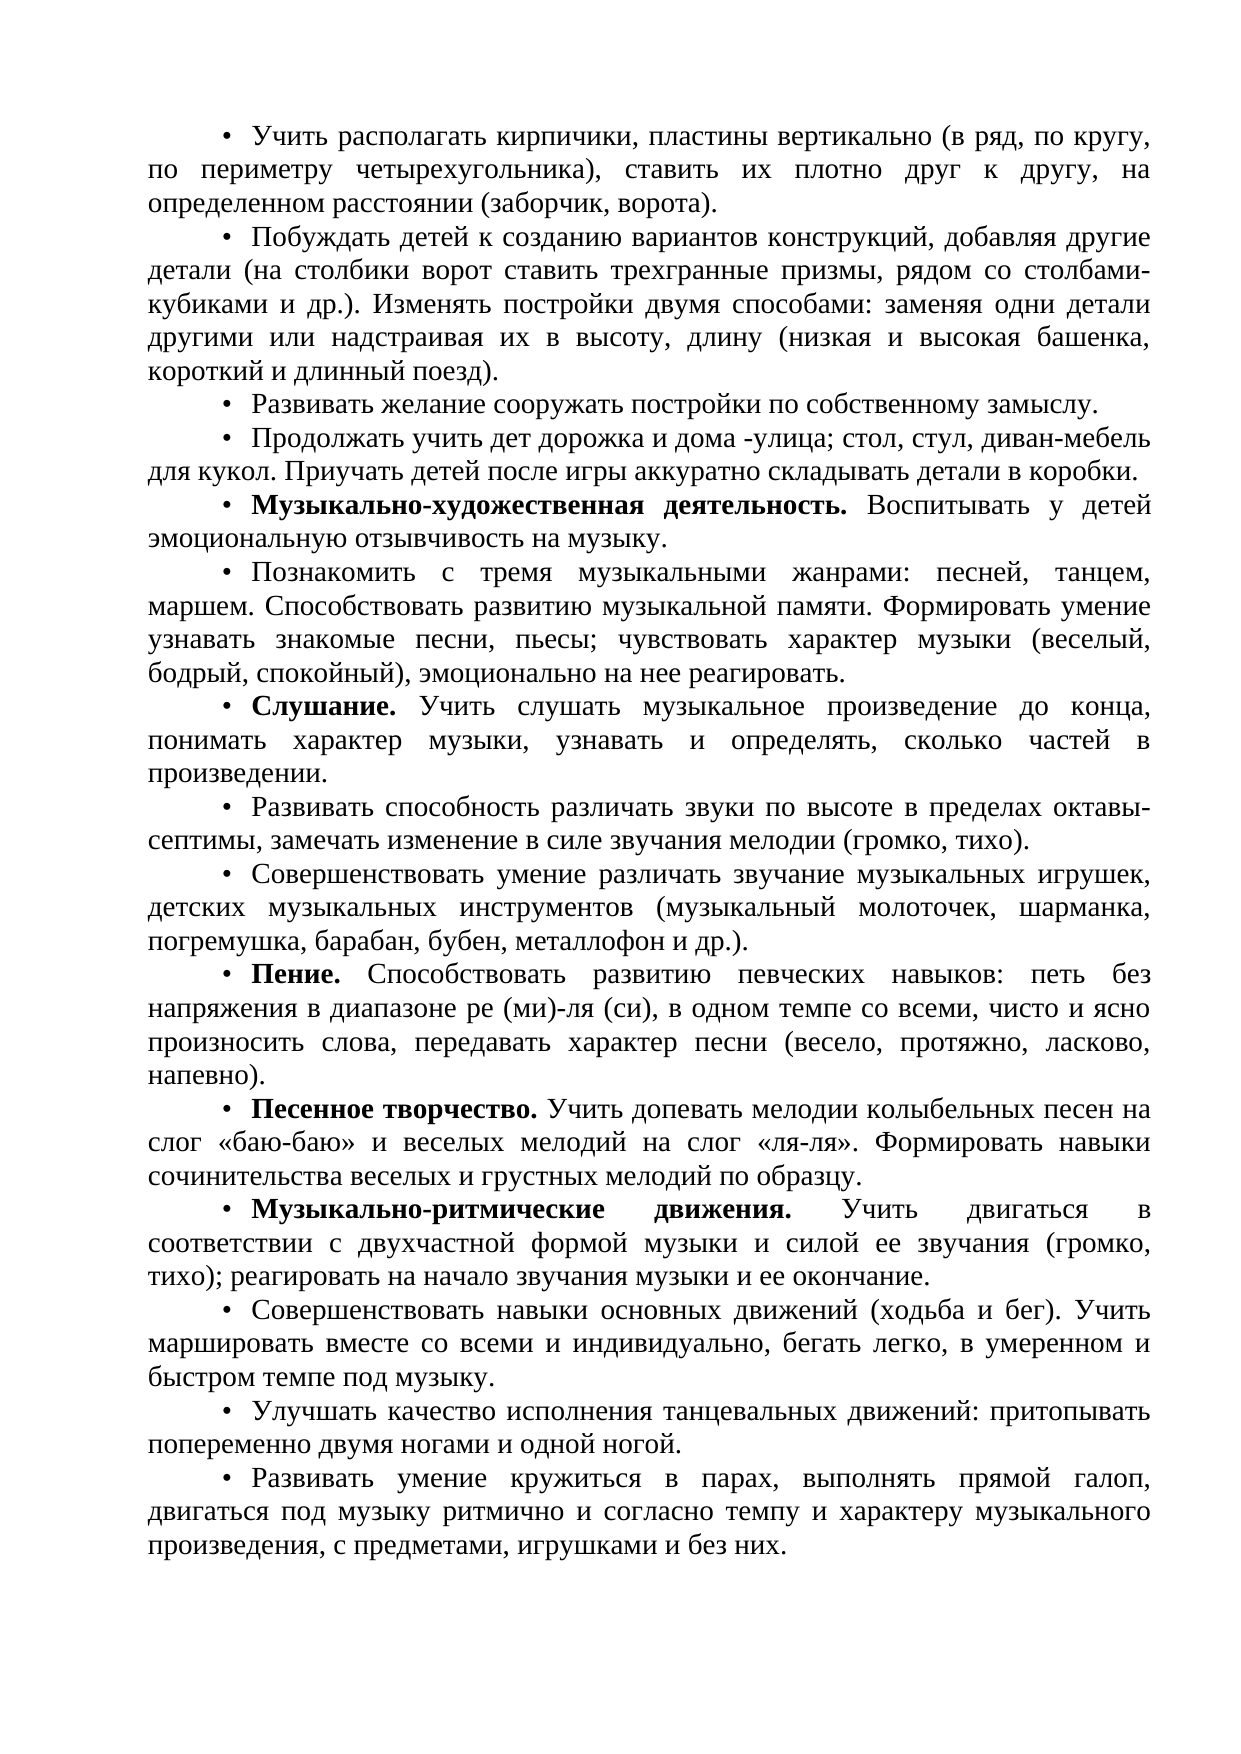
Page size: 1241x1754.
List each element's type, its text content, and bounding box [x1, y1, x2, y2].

list Совершенствовать умение различать звучание музыкальных игрушек, детских музыкальных инструментов (музыкальный молоточек, шарманка, погремушка, барабан, бубен, металлофон и др.). [148, 856, 1152, 957]
list Познакомить с тремя музыкальными жанрами: песней, танцем, маршем. Способствовать развитию музыкальной памяти. Формировать умение узнавать знакомые песни, пьесы; чувствовать характер музыки (веселый, бодрый, спокойный), эмоционально на нее реагировать. [148, 554, 1152, 688]
list Продолжать учить дет дорожка и дома -улица; стол, стул, диван-мебель для кукол. Приучать детей после игры аккуратно складывать детали в коробки. [148, 420, 1152, 487]
list Учить располагать кирпичики, пластины вертикально (в ряд, по кругу, по периметру четырехугольника), ставить их плотно друг к другу, на определенном расстоянии (заборчик, ворота). [148, 118, 1152, 219]
list Слушание. Учить слушать музыкальное произведение до конца, понимать характер музыки, узнавать и определять, сколько частей в произведении. [148, 688, 1152, 789]
list Развивать умение кружиться в парах, выполнять прямой галоп, двигаться под музыку ритмично и согласно темпу и характеру музыкального произведения, с предметами, игрушками и без них. [148, 1460, 1152, 1560]
list Улучшать качество исполнения танцевальных движений: притопывать попеременно двумя ногами и одной ногой. [148, 1393, 1152, 1460]
list Песенное творчество. Учить допевать мелодии колыбельных песен на слог «баю-баю» и веселых мелодий на слог «ля-ля». Формировать навыки сочинительства веселых и грустных мелодий по образцу. [148, 1091, 1152, 1191]
list Развивать желание сооружать постройки по собственному замыслу. [148, 386, 1152, 420]
list Музыкально-художественная деятельность. Воспитывать у детей эмоциональную отзывчивость на музыку. [148, 487, 1152, 554]
list Совершенствовать навыки основных движений (ходьба и бег). Учить маршировать вместе со всеми и индивидуально, бегать легко, в умеренном и быстром темпе под музыку. [148, 1292, 1152, 1393]
list Пение. Способствовать развитию певческих навыков: петь без напряжения в диапазоне ре (ми)-ля (си), в одном темпе со всеми, чисто и ясно произносить слова, передавать характер песни (весело, протяжно, ласково, напевно). [148, 957, 1152, 1091]
list Побуждать детей к созданию вариантов конструкций, добавляя другие детали (на столбики ворот ставить трехгранные призмы, рядом со столбами-кубиками и др.). Изменять постройки двумя способами: заменяя одни детали другими или надстраивая их в высоту, длину (низкая и высокая башенка, короткий и длинный поезд). [148, 219, 1152, 386]
list Музыкально-ритмические движения. Учить двигаться в соответствии с двухчастной формой музыки и силой ее звучания (громко, тихо); реагировать на начало звучания музыки и ее окончание. [148, 1191, 1152, 1292]
list Развивать способность различать звуки по высоте в пределах октавы-септимы, замечать изменение в силе звучания мелодии (громко, тихо). [148, 789, 1152, 856]
